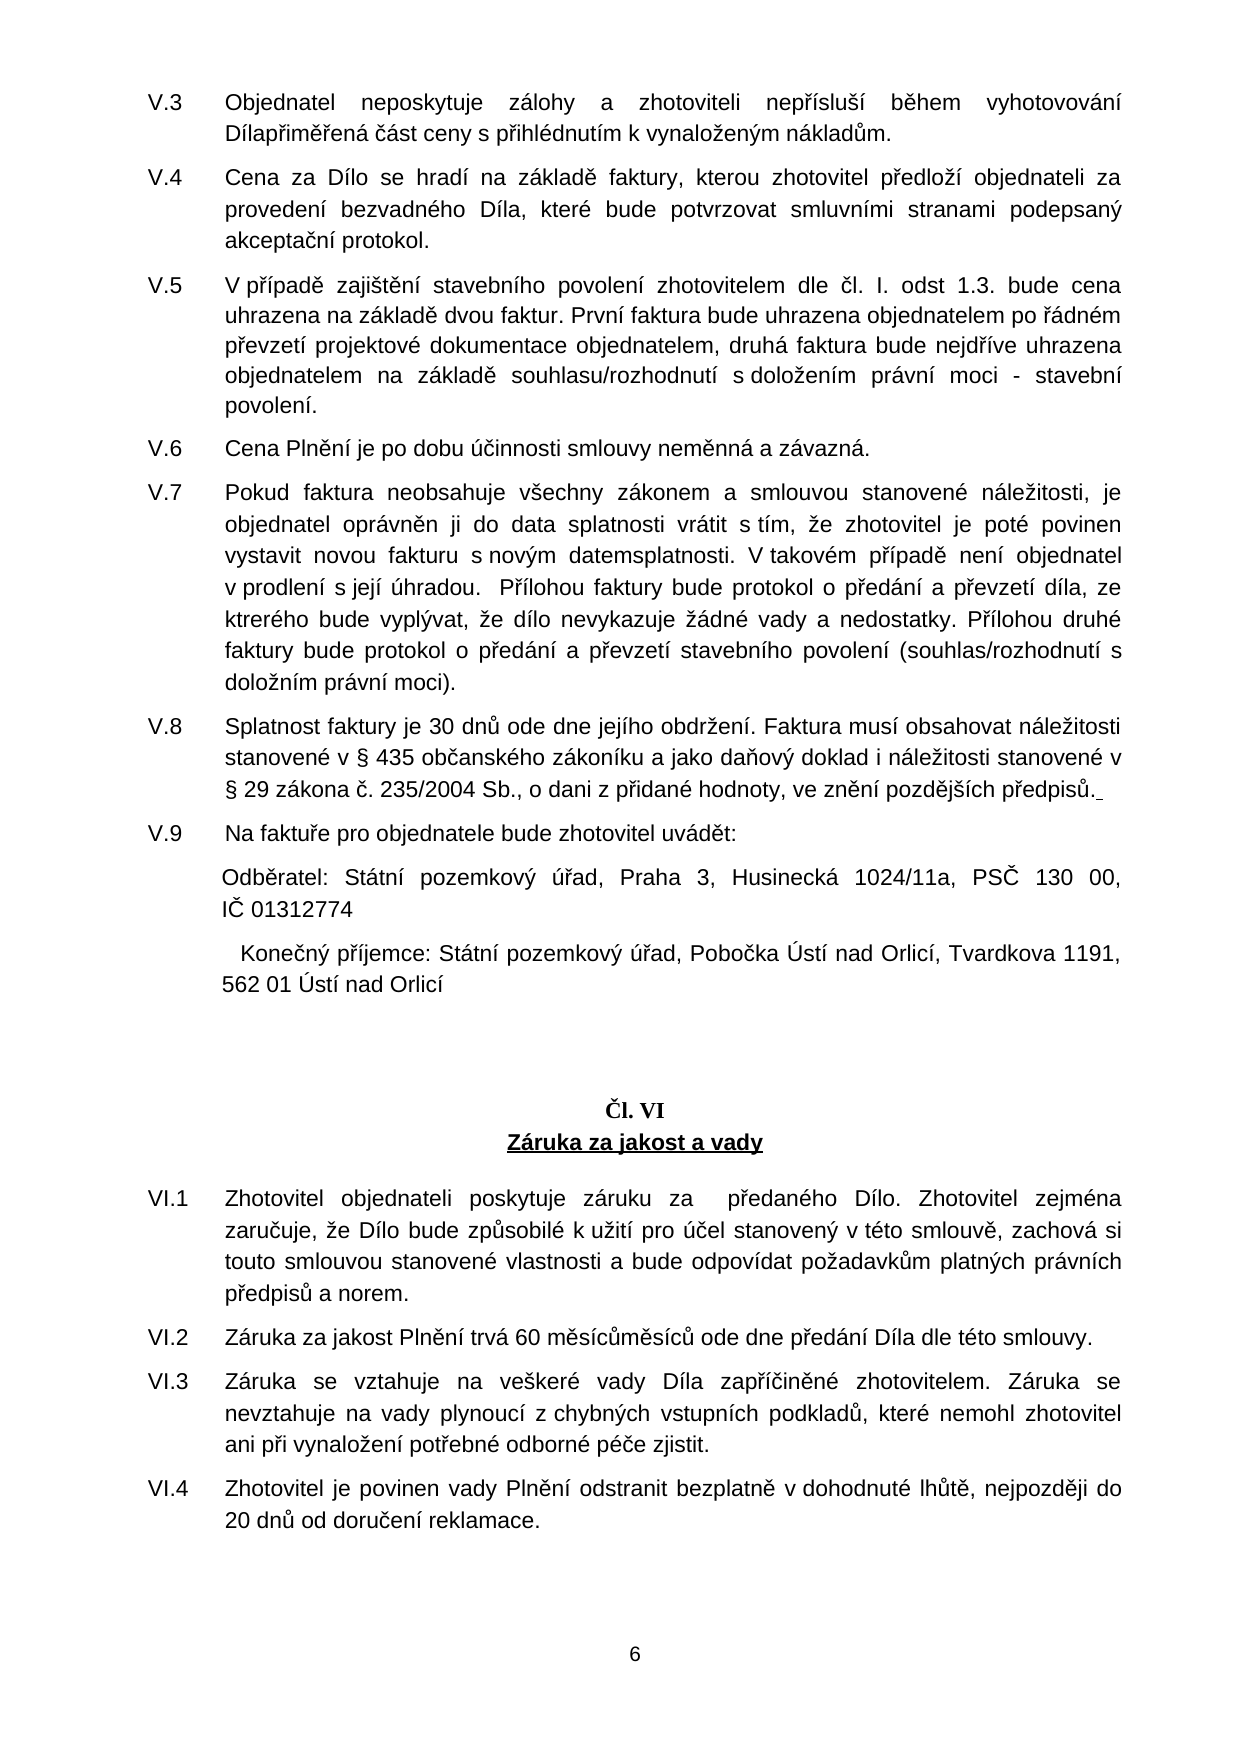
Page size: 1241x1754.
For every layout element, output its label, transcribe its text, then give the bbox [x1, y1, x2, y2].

list Na faktuře pro objednatele bude zhotovitel uvádět: [148, 820, 1122, 846]
list Splatnost faktury je 30 dnů ode dne jejího obdržení. Faktura musí obsahovat náležitosti stanovené v § 435 občanského zákoníku a jako daňový doklad i náležitosti stanovené v § 29 zákona č. 235/2004 Sb., o dani z přidané hodnoty, ve znění pozdějších předpisů. [148, 713, 1122, 802]
list V případě zajištění stavebního povolení zhotovitelem dle čl. I. odst 1.3. bude cena uhrazena na základě dvou faktur. První faktura bude uhrazena objednatelem po řádném převzetí projektové dokumentace objednatelem, druhá faktura bude nejdříve uhrazena objednatelem na základě souhlasu/rozhodnutí s doložením právní moci - stavební povolení. [148, 272, 1122, 419]
list Záruka se vztahuje na veškeré vady Díla zapříčiněné zhotovitelem. Záruka se nevztahuje na vady plynoucí z chybných vstupních podkladů, které nemohl zhotovitel ani při vynaložení potřebné odborné péče zjistit. [148, 1368, 1122, 1457]
list Záruka za jakost Plnění trvá 60 měsícůměsíců ode dne předání Díla dle této smlouvy. [148, 1324, 1122, 1350]
list Konečný příjemce: Státní pozemkový úřad, Pobočka Ústí nad Orlicí, Tvardkova 1191, 562 01 Ústí nad Orlicí [148, 940, 1122, 998]
list Pokud faktura neobsahuje všechny zákonem a smlouvou stanovené náležitosti, je objednatel oprávněn ji do data splatnosti vrátit s tím, že zhotovitel je poté povinen vystavit novou fakturu s novým datemsplatnosti. V takovém případě není objednatel v prodlení s její úhradou. Přílohou faktury bude protokol o předání a převzetí díla, ze ktrerého bude vyplývat, že dílo nevykazuje žádné vady a nedostatky. Přílohou druhé faktury bude protokol o předání a převzetí stavebního povolení (souhlas/rozhodnutí s doložním právní moci). [148, 479, 1122, 695]
list Zhotovitel objednateli poskytuje záruku za předaného Dílo. Zhotovitel zejména zaručuje, že Dílo bude způsobilé k užití pro účel stanovený v této smlouvě, zachová si touto smlouvou stanovené vlastnosti a bude odpovídat požadavkům platných právních předpisů a norem. [148, 1185, 1122, 1306]
list Objednatel neposkytuje zálohy a zhotoviteli nepřísluší během vyhotovování Dílapřiměřená část ceny s přihlédnutím k vynaloženým nákladům. [148, 89, 1122, 147]
text Záruka za jakost a vady [148, 1097, 1122, 1155]
list Odběratel: Státní pozemkový úřad, Praha 3, Husinecká 1024/11a, PSČ 130 00, IČ 01312774 [221, 864, 1122, 922]
list Cena Plnění je po dobu účinnosti smlouvy neměnná a závazná. [148, 435, 1122, 461]
list Cena za Dílo se hradí na základě faktury, kterou zhotovitel předloží objednateli za provedení bezvadného Díla, které bude potvrzovat smluvními stranami podepsaný akceptační protokol. [148, 164, 1122, 254]
list Zhotovitel je povinen vady Plnění odstranit bezplatně v dohodnuté lhůtě, nejpozději do 20 dnů od doručení reklamace. [148, 1475, 1122, 1533]
